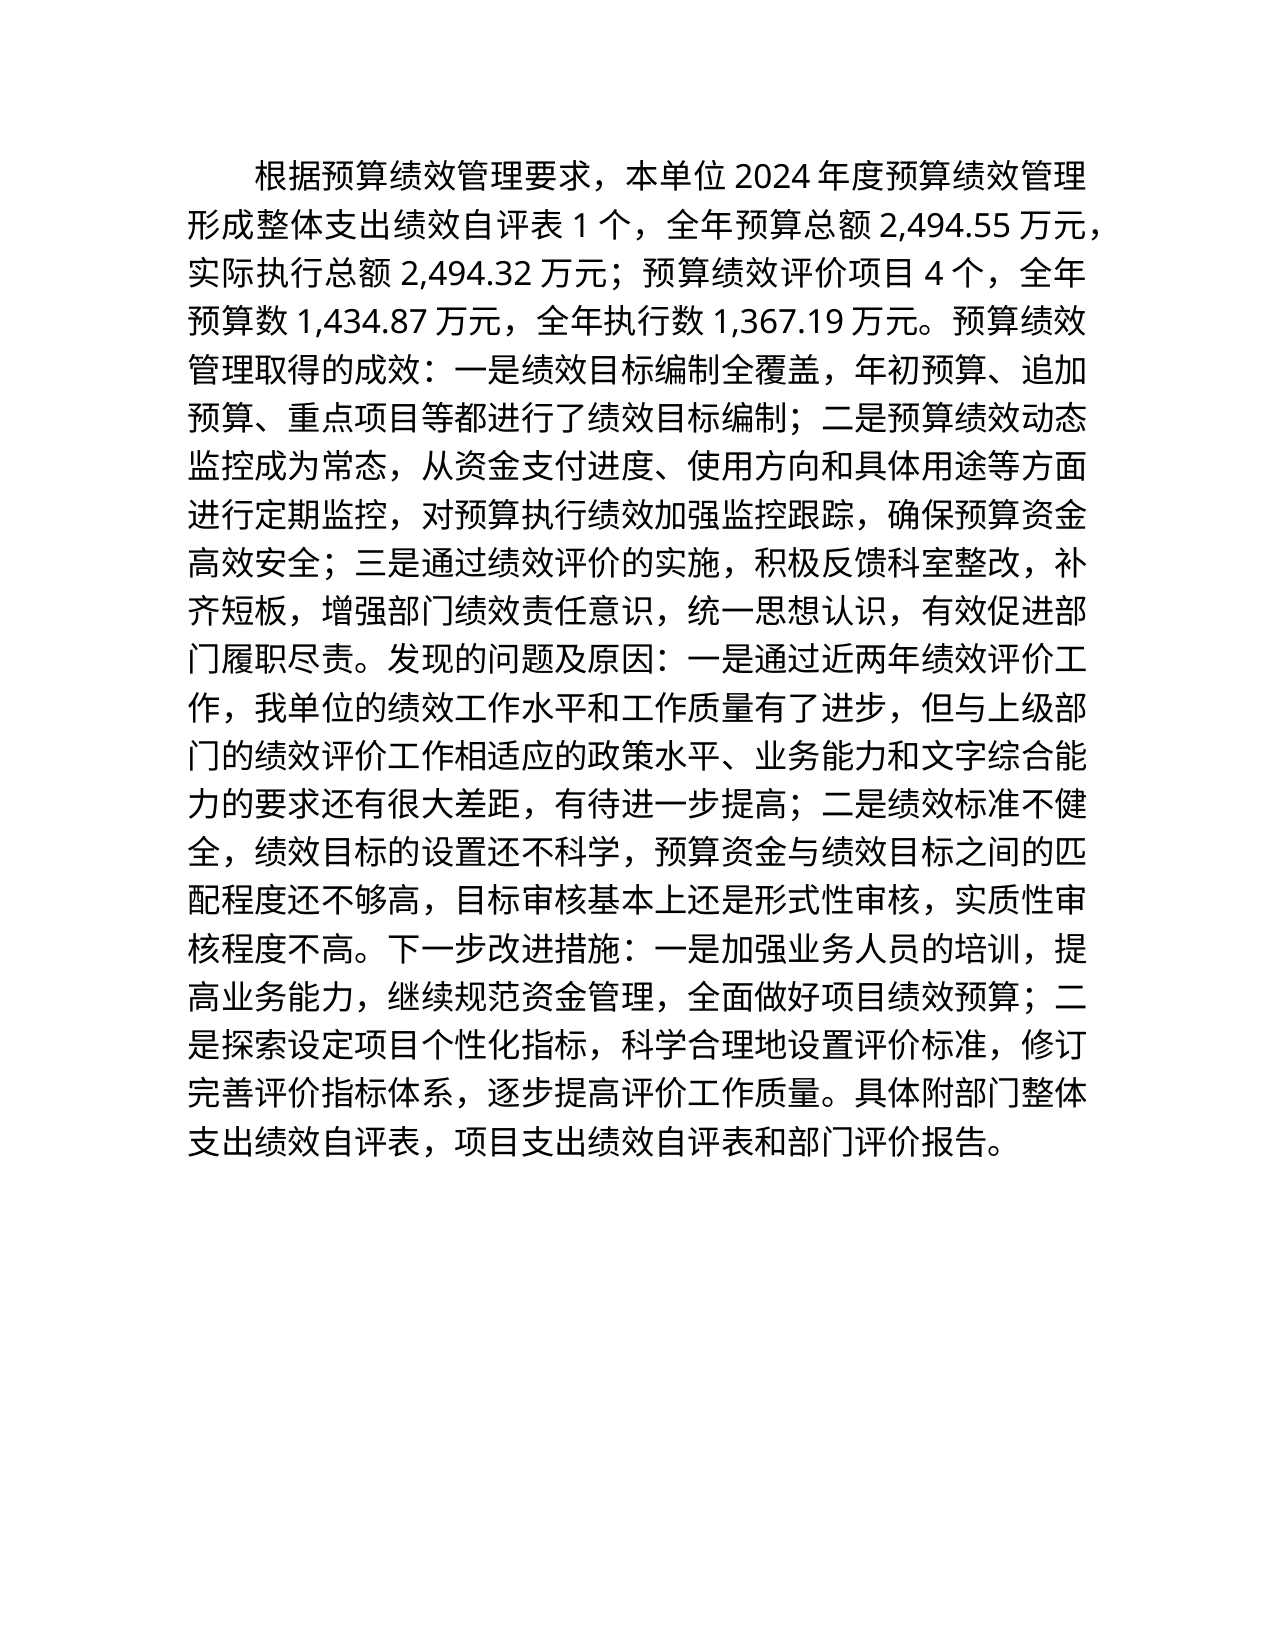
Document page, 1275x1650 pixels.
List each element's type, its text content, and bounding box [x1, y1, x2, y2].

text 根据预算绩效管理要求，本单位2024年度预算绩效管理形成整体支出绩效自评表1个，全年预算总额2,494.55万元，实际执行总额2,494.32万元；预算绩效评价项目4个，全年预算数1,434.87万元，全年执行数1,367.19万元。预算绩效管理取得的成效：一是绩效目标编制全覆盖，年初预算、追加预算、重点项目等都进行了绩效目标编制；二是预算绩效动态监控成为常态，从资金支付进度、使用方向和具体用途等方面进行定期监控，对预算执行绩效加强监控跟踪，确保预算资金高效安全；三是通过绩效评价的实施，积极反馈科室整改，补齐短板，增强部门绩效责任意识，统一思想认识，有效促进部门履职尽责。发现的问题及原因：一是通过近两年绩效评价工作，我单位的绩效工作水平和工作质量有了进步，但与上级部门的绩效评价工作相适应的政策水平、业务能力和文字综合能力的要求还有很大差距，有待进一步提高；二是绩效标准不健全，绩效目标的设置还不科学，预算资金与绩效目标之间的匹配程度还不够高，目标审核基本上还是形式性审核，实质性审核程度不高。下一步改进措施：一是加强业务人员的培训，提高业务能力，继续规范资金管理，全面做好项目绩效预算；二是探索设定项目个性化指标，科学合理地设置评价标准，修订完善评价指标体系，逐步提高评价工作质量。具体附部门整体支出绩效自评表，项目支出绩效自评表和部门评价报告。 [187, 150, 1087, 1164]
